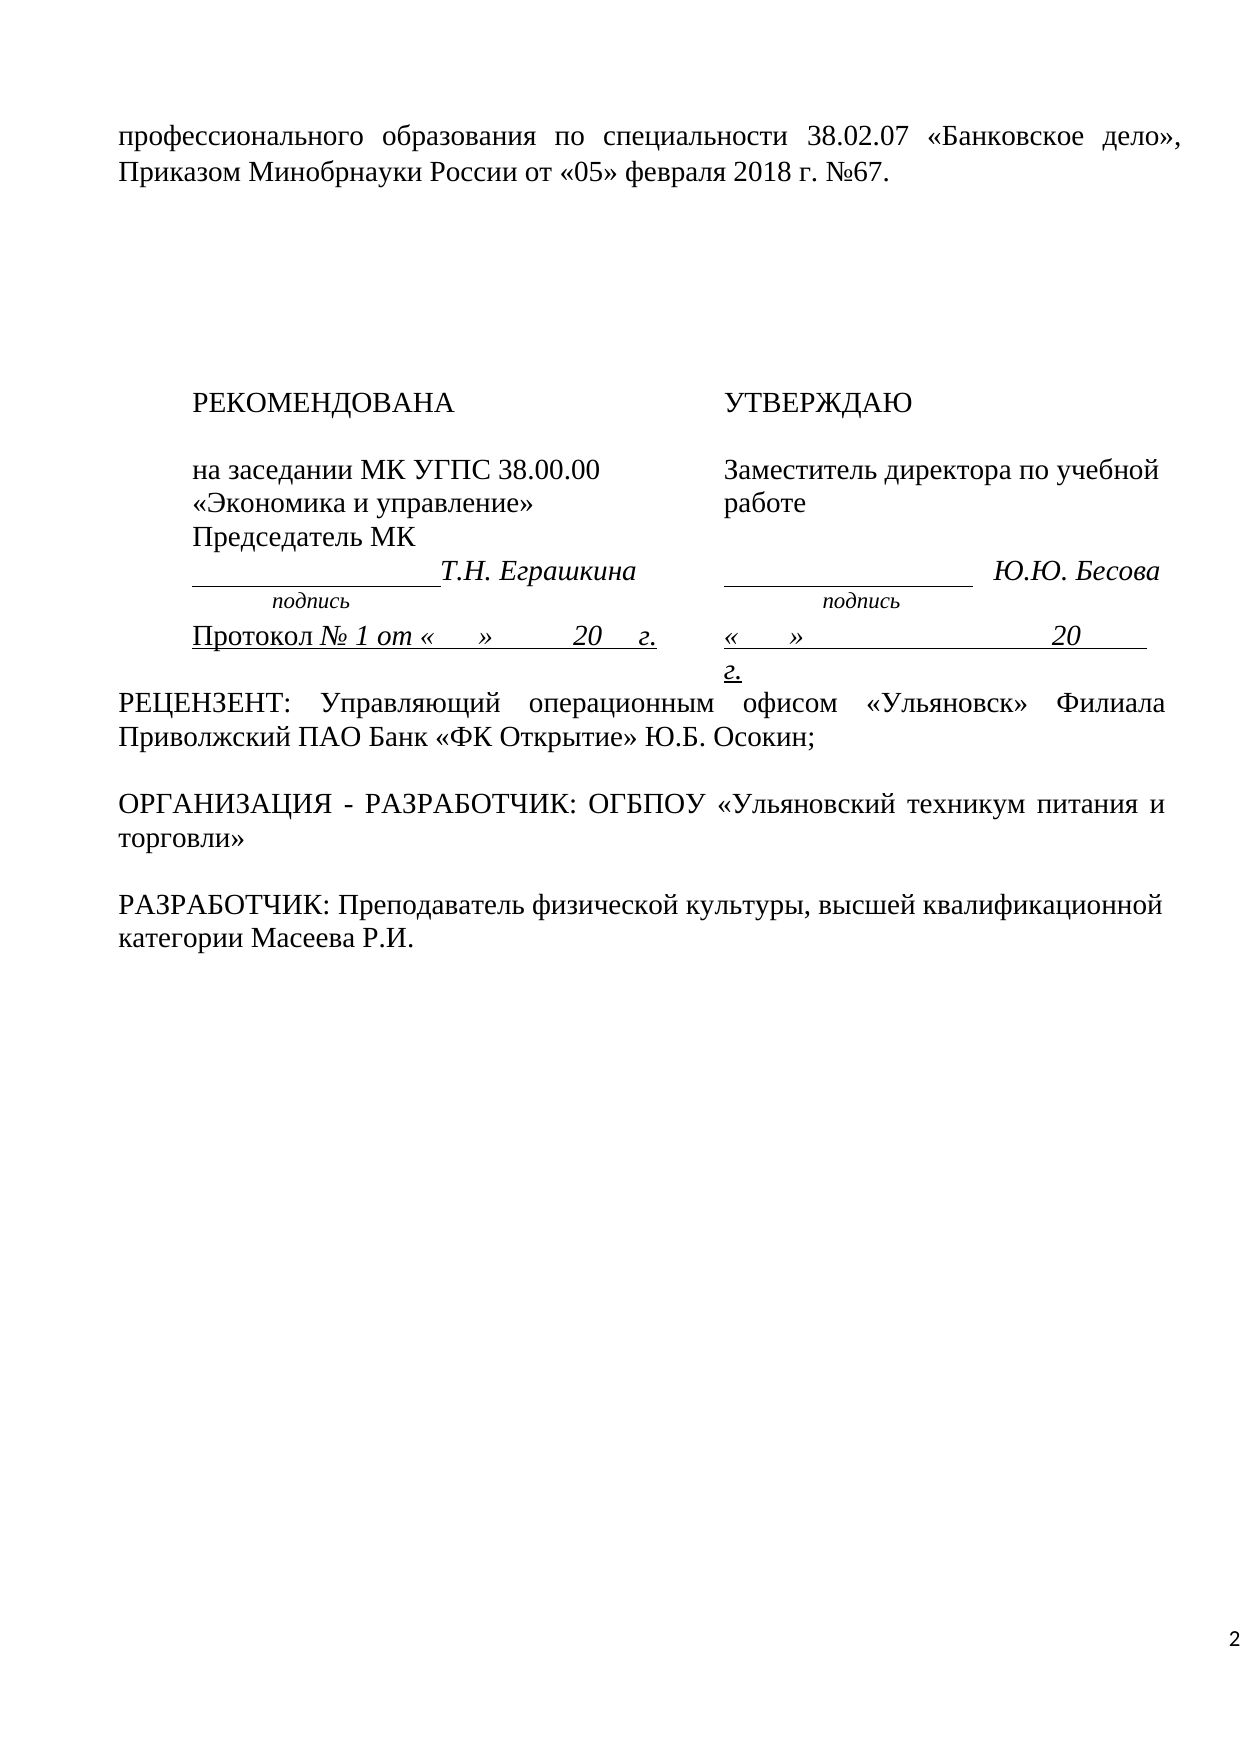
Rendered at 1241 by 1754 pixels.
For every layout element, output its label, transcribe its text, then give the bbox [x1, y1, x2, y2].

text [118, 118, 1181, 188]
table_header УТВЕРЖДАЮ [712, 351, 1178, 452]
text РЕЦЕНЗЕНТ: Управляющий операционным офисом «Ульяновск» Филиала Приволжский ПАО Банк «ФК Открытие» Ю.Б. Осокин; [118, 459, 1167, 753]
text РАЗРАБОТЧИК: Преподаватель физической культуры, высшей квалификационной категории Масеева Р.И. [118, 887, 1167, 954]
table_cell Заместитель директора по учебной работе Ю.Ю. Бесова « » 20 г. [712, 452, 1178, 686]
table_cell на заседании МК УГПС 38.00.00 «Экономика и управление» Председатель МК Т.Н. Еграшкина Протокол № 1 от « » 20 г. [181, 452, 712, 686]
table_header РЕКОМЕНДОВАНА [181, 351, 712, 452]
text ОРГАНИЗАЦИЯ - РАЗРАБОТЧИК: ОГБПОУ «Ульяновский техникум питания и торговли» [118, 786, 1167, 853]
